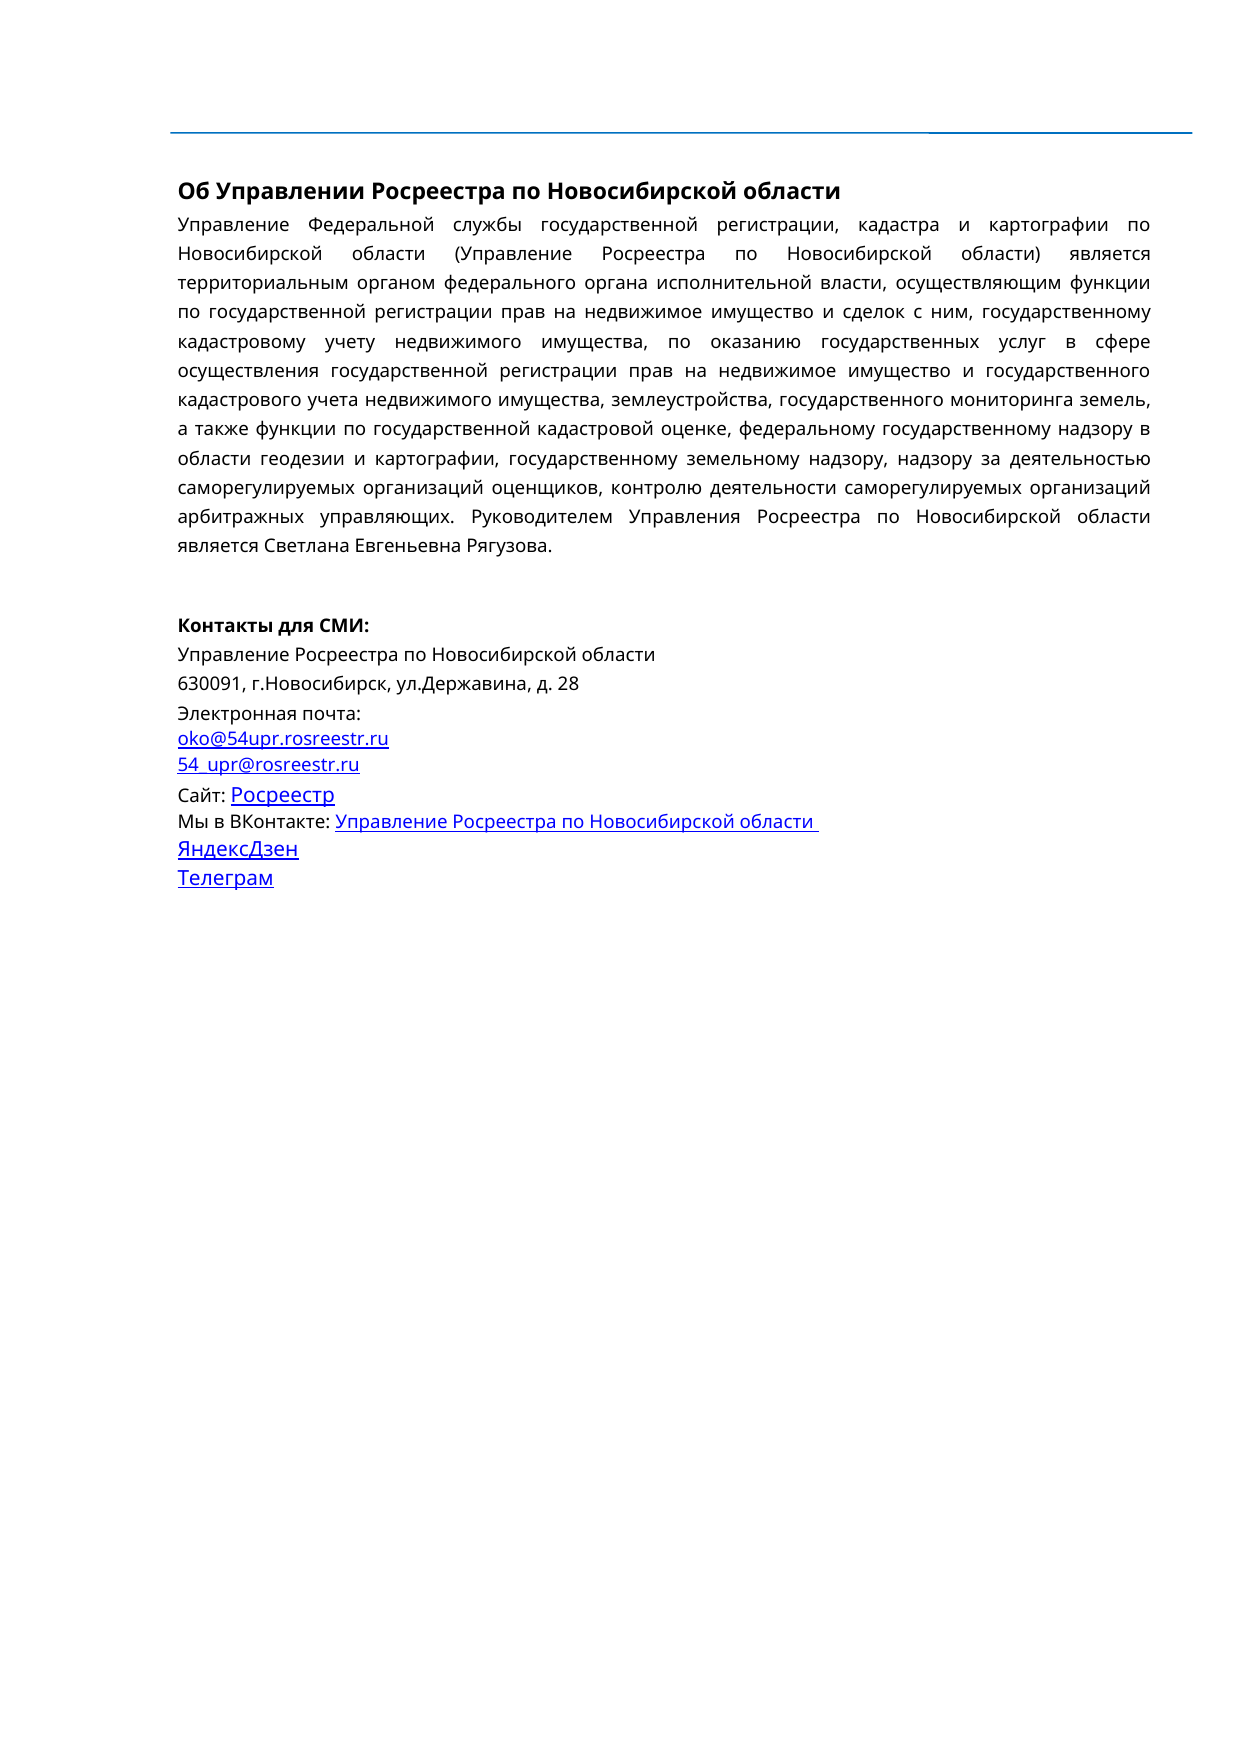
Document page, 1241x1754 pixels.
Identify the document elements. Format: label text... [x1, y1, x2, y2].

text Управление Росреестра по Новосибирской области [177, 641, 1152, 667]
text Контакты для СМИ: [177, 612, 1152, 638]
text Об Управлении Росреестра по Новосибирской области [177, 175, 1152, 206]
text Сайт: Росреестр [177, 780, 1152, 809]
text Телеграм [177, 863, 1152, 891]
text 630091, г.Новосибирск, ул.Державина, д. 28 [177, 671, 1152, 696]
text Электронная почта: [177, 700, 1152, 726]
text Мы в ВКонтакте: Управление Росреестра по Новосибирской области [177, 809, 1152, 834]
text 54_upr@rosreestr.ru [177, 751, 1152, 777]
text ЯндексДзен [177, 834, 1152, 863]
text oko@54upr.rosreestr.ru [177, 726, 1152, 751]
text Управление Федеральной службы государственной регистрации, кадастра и картографии по Новосибирской области (Управление Росреестра по Новосибирской области) является территориальным органом федерального органа исполнительной власти, осуществляющим функции по государственной регистрации прав на недвижимое имущество и сделок с ним, государственному кадастровому учету недвижимого имущества, по оказанию государственных услуг в сфере осуществления государственной регистрации прав на недвижимое имущество и государственного кадастрового учета недвижимого имущества, землеустройства, государственного мониторинга земель, а также функции по государственной кадастровой оценке, федеральному государственному надзору в области геодезии и картографии, государственному земельному надзору, надзору за деятельностью саморегулируемых организаций оценщиков, контролю деятельности саморегулируемых организаций арбитражных управляющих. Руководителем Управления Росреестра по Новосибирской области является Светлана Евгеньевна Рягузова. [177, 211, 1152, 558]
